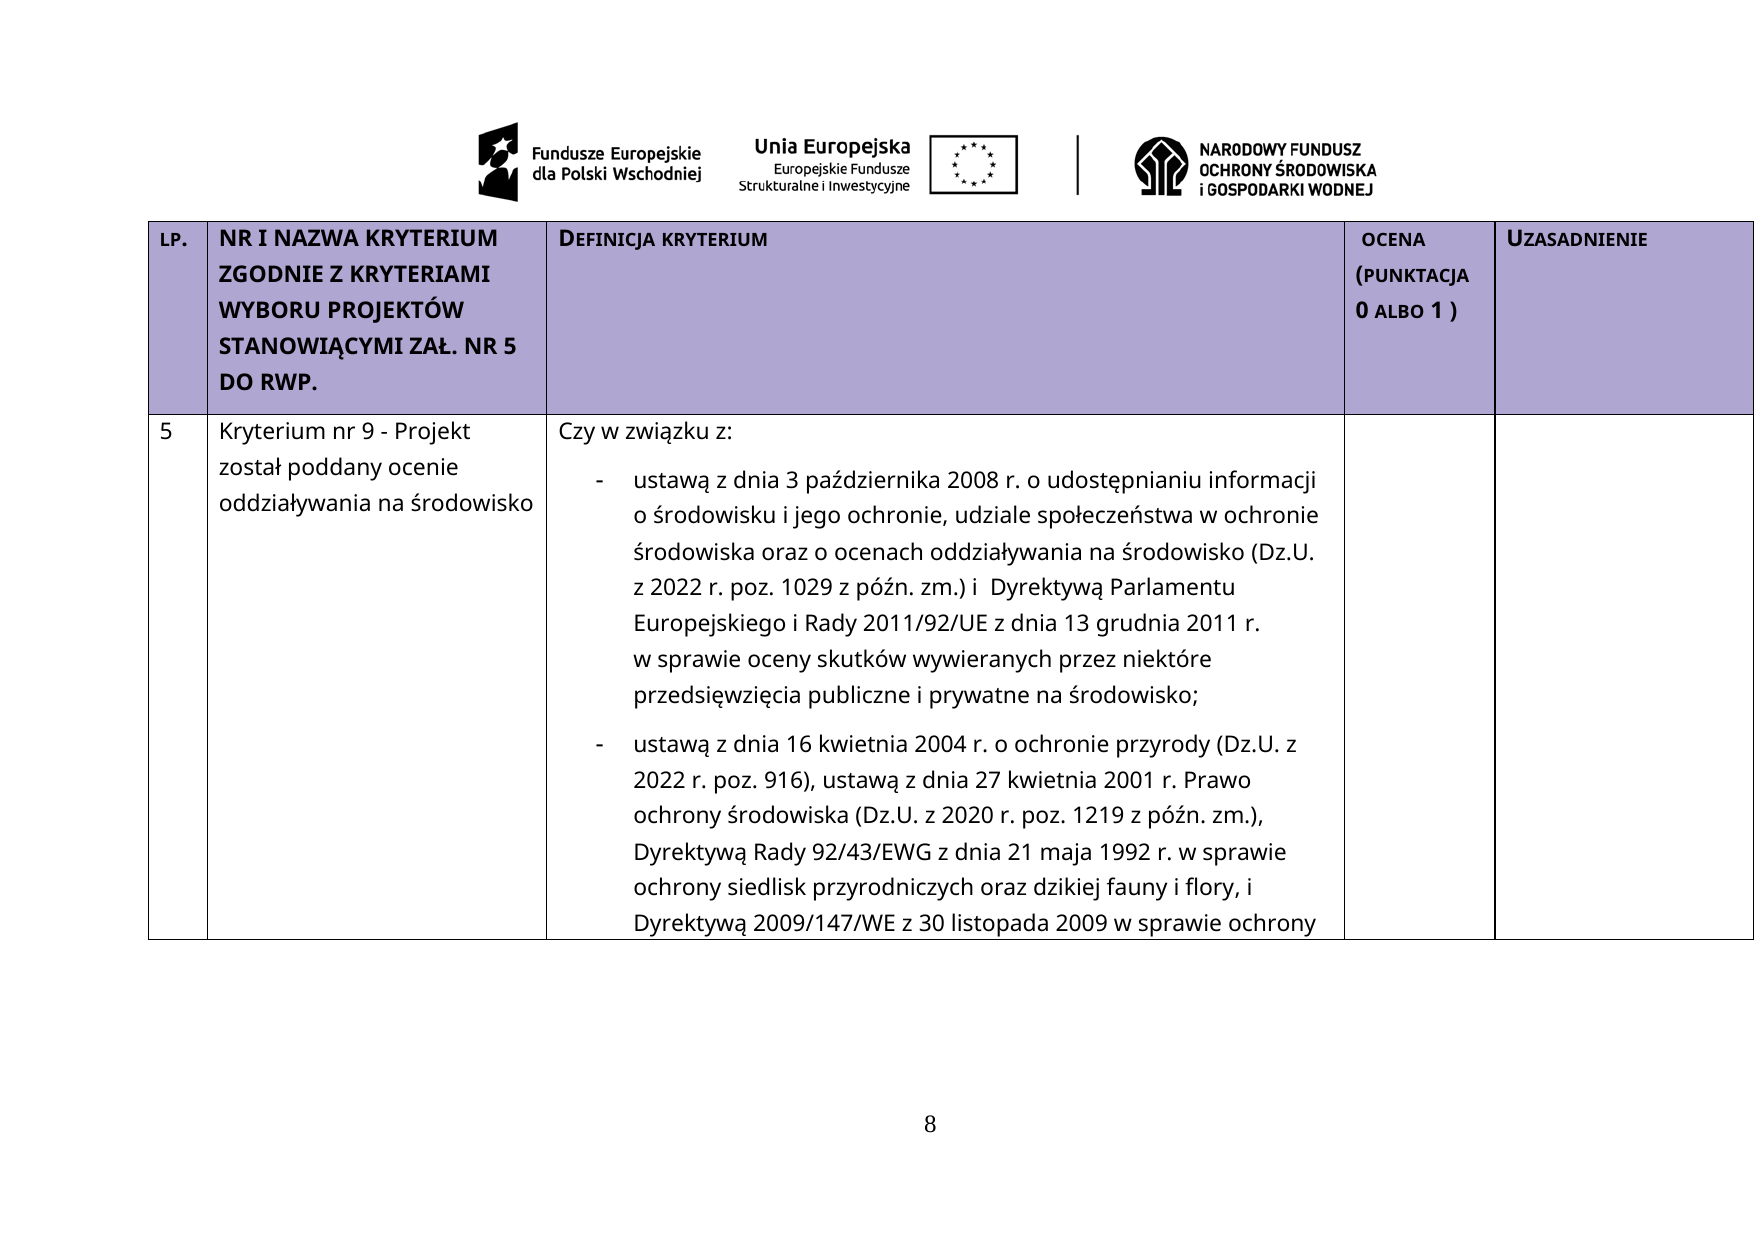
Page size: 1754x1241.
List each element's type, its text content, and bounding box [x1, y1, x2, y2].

table_cell Kryterium nr 9 - Projekt został poddany ocenie oddziaływania na środowisko [208, 415, 546, 938]
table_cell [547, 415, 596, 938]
table_cell [1496, 415, 1753, 938]
table_cell 5 [149, 415, 207, 938]
table_header Definicja kryterium [547, 222, 1344, 414]
table_header NR I NAZWA KRYTERIUM ZGODNIE Z KRYTERIAMI WYBORU PROJEKTÓW STANOWIĄCYMI ZAŁ. NR 5 DO RWP. [208, 222, 546, 414]
table_header Uzasadnienie [1496, 222, 1753, 414]
table_header lp. [149, 222, 207, 414]
picture [457, 102, 1403, 221]
table_header ocena (punktacja 0 albo 1 ) [1345, 222, 1494, 414]
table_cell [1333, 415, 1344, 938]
table_cell [1345, 415, 1494, 938]
